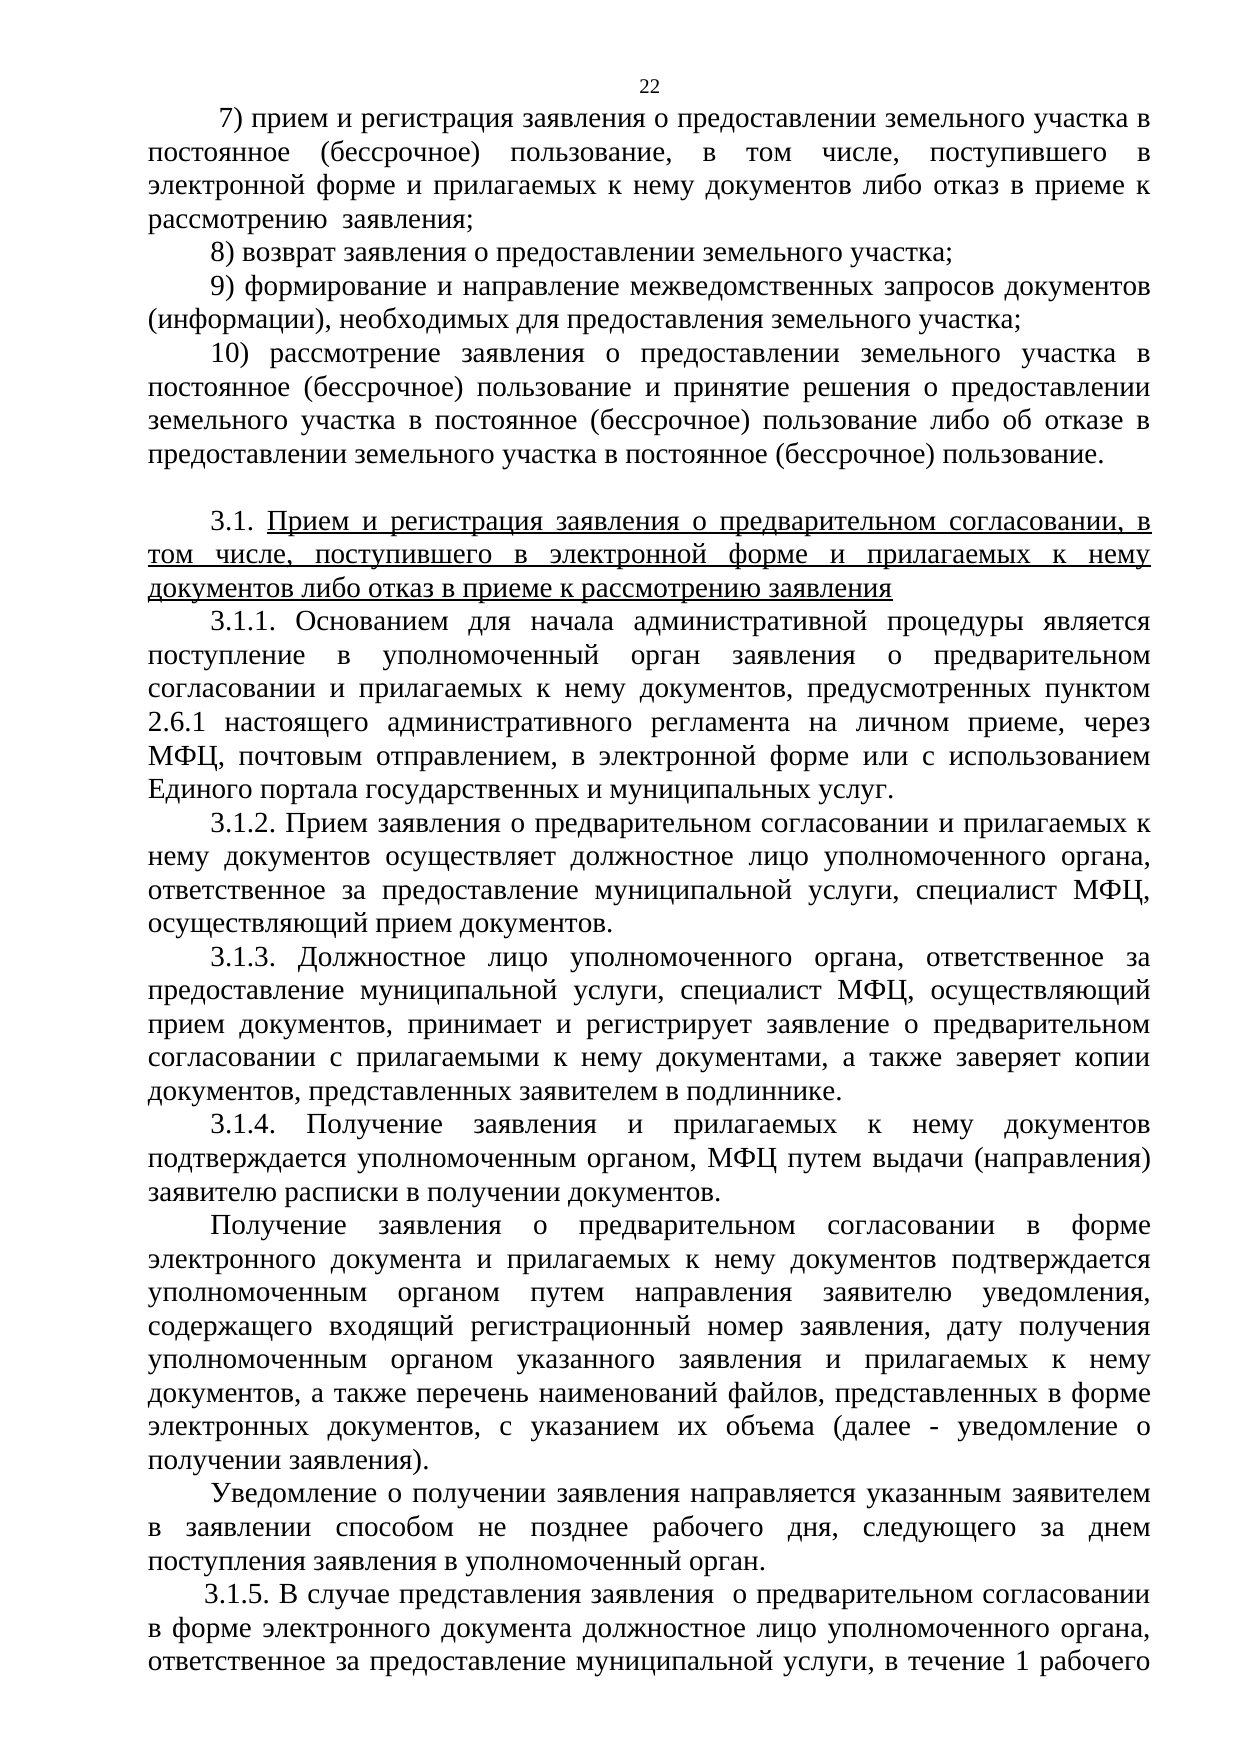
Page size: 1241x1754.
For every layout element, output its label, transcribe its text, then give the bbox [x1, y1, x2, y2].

text 8) возврат заявления о предоставлении земельного участка; [148, 234, 1152, 268]
text 3.1.2. Прием заявления о предварительном согласовании и прилагаемых к нему документов осуществляет должностное лицо уполномоченного органа, ответственное за предоставление муниципальной услуги, специалист МФЦ, осуществляющий прием документов. [148, 805, 1152, 939]
text 3.1.3. Должностное лицо уполномоченного органа, ответственное за предоставление муниципальной услуги, специалист МФЦ, осуществляющий прием документов, принимает и регистрирует заявление о предварительном согласовании с прилагаемыми к нему документами, а также заверяет копии документов, представленных заявителем в подлиннике. [148, 939, 1152, 1107]
text Уведомление о получении заявления направляется указанным заявителем в заявлении способом не позднее рабочего дня, следующего за днем поступления заявления в уполномоченный орган. [148, 1476, 1152, 1576]
text 9) формирование и направление межведомственных запросов документов (информации), необходимых для предоставления земельного участка; [148, 268, 1152, 335]
text Получение заявления о предварительном согласовании в форме электронного документа и прилагаемых к нему документов подтверждается уполномоченным органом путем направления заявителю уведомления, содержащего входящий регистрационный номер заявления, дату получения уполномоченным органом указанного заявления и прилагаемых к нему документов, а также перечень наименований файлов, представленных в форме электронных документов, с указанием их объема (далее - уведомление о получении заявления). [148, 1207, 1152, 1476]
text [148, 1576, 1152, 1677]
text 3.1.4. Получение заявления и прилагаемых к нему документов подтверждается уполномоченным органом, МФЦ путем выдачи (направления) заявителю расписки в получении документов. [148, 1107, 1152, 1207]
text 3.1. Прием и регистрация заявления о предварительном согласовании, в том числе, поступившего в электронной форме и прилагаемых к нему документов либо отказ в приеме к рассмотрению заявления [148, 503, 1152, 603]
text 10) рассмотрение заявления о предоставлении земельного участка в постоянное (бессрочное) пользование и принятие решения о предоставлении земельного участка в постоянное (бессрочное) пользование либо об отказе в предоставлении земельного участка в постоянное (бессрочное) пользование. [148, 335, 1152, 469]
text 3.1.1. Основанием для начала административной процедуры является поступление в уполномоченный орган заявления о предварительном согласовании и прилагаемых к нему документов, предусмотренных пунктом 2.6.1 настоящего административного регламента на личном приеме, через МФЦ, почтовым отправлением, в электронной форме или с использованием Единого портала государственных и муниципальных услуг. [148, 603, 1152, 805]
text 7) прием и регистрация заявления о предоставлении земельного участка в постоянное (бессрочное) пользование, в том числе, поступившего в электронной форме и прилагаемых к нему документов либо отказ в приеме к рассмотрению заявления; [148, 100, 1152, 234]
